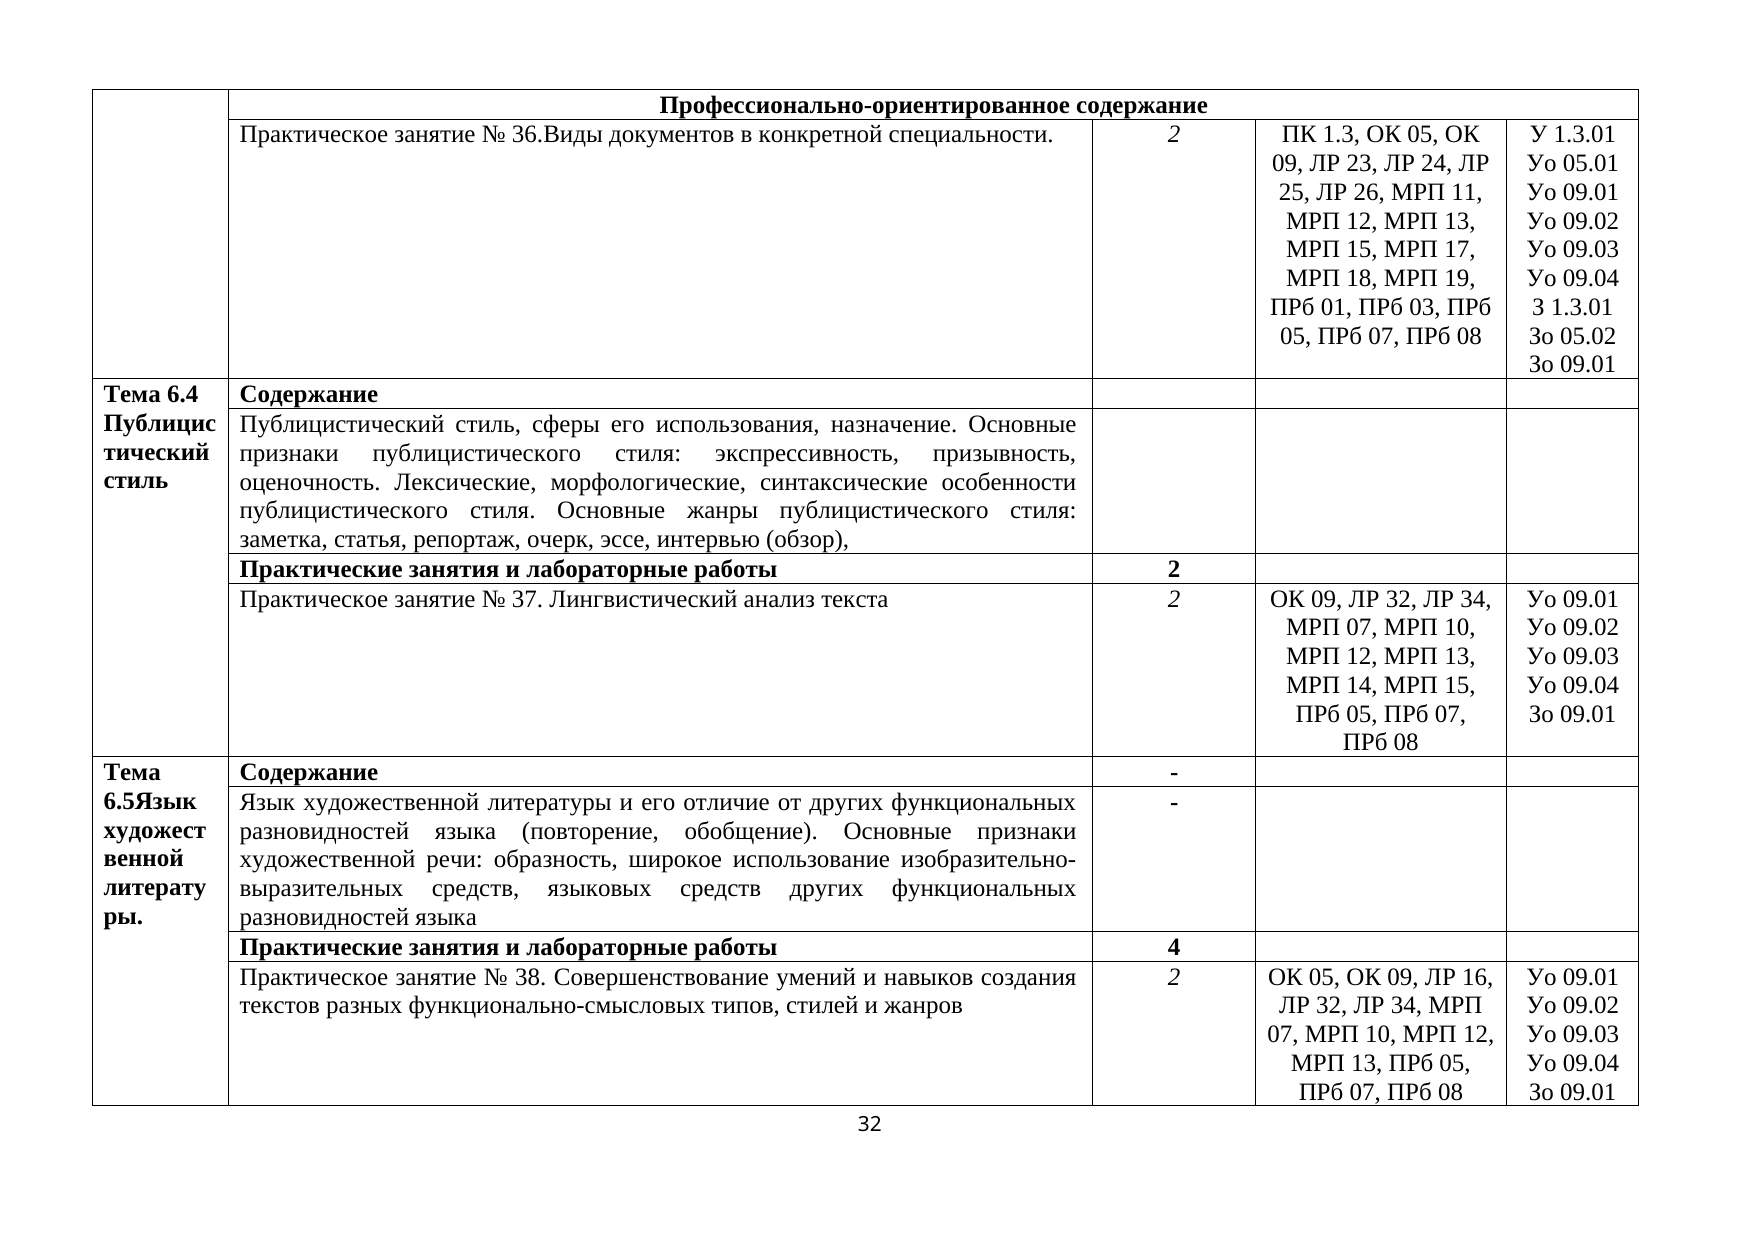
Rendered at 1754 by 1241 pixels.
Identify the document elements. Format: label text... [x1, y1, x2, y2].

table_cell Практическое занятие № 37. Лингвистический анализ текста [229, 584, 1092, 756]
table_cell [1256, 757, 1506, 786]
table_cell - [1093, 787, 1255, 931]
table_cell [1507, 379, 1638, 408]
table_cell [1507, 409, 1638, 553]
table_cell [1507, 757, 1638, 786]
table_cell [1256, 409, 1506, 553]
table_cell ОК 05, ОК 09, ЛР 16, ЛР 32, ЛР 34, МРП 07, МРП 10, МРП 12, МРП 13, ПРб 05, ПРб 07, ПРб 08 [1256, 962, 1506, 1105]
table_cell Практические занятия и лабораторные работы [229, 932, 1092, 961]
table_cell [1507, 554, 1638, 583]
table_cell Содержание [229, 379, 1092, 408]
table_cell Содержание [229, 757, 1092, 786]
table_cell [1256, 787, 1506, 931]
table_cell [1507, 787, 1638, 931]
table_cell Практическое занятие № 36.Виды документов в конкретной специальности. [229, 120, 1092, 378]
table_cell - [1093, 757, 1255, 786]
table_cell [1256, 379, 1506, 408]
table_cell [1507, 932, 1638, 961]
table_cell 2 [1093, 120, 1255, 378]
table_cell Тема 6.4 Публицистический стиль [93, 379, 228, 756]
table_cell ПК 1.3, ОК 05, ОК 09, ЛР 23, ЛР 24, ЛР 25, ЛР 26, МРП 11, МРП 12, МРП 13, МРП 15, МРП 17, МРП 18, МРП 19, ПРб 01, ПРб 03, ПРб 05, ПРб 07, ПРб 08 [1256, 120, 1506, 378]
table_cell Уо 09.01 Уо 09.02 Уо 09.03 Уо 09.04 Зо 09.01 [1507, 584, 1638, 756]
table_cell Профессионально-ориентированное содержание [229, 90, 1638, 118]
table_cell 2 [1093, 584, 1255, 756]
table_cell Практическое занятие № 38. Совершенствование умений и навыков создания текстов разных функционально-смысловых типов, стилей и жанров [229, 962, 1092, 1105]
table_cell ОК 09, ЛР 32, ЛР 34, МРП 07, МРП 10, МРП 12, МРП 13, МРП 14, МРП 15, ПРб 05, ПРб 07, ПРб 08 [1256, 584, 1506, 756]
table_cell [1256, 554, 1506, 583]
table_cell Практические занятия и лабораторные работы [229, 554, 1092, 583]
table_cell 2 [1093, 554, 1255, 583]
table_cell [1507, 962, 1638, 1105]
table_cell 4 [1093, 932, 1255, 961]
table_cell [1093, 409, 1255, 553]
table_cell Язык художественной литературы и его отличие от других функциональных разновидностей языка (повторение, обобщение). Основные признаки художественной речи: образность, широкое использование изобразительно-выразительных средств, языковых средств других функциональных разновидностей языка [229, 787, 1092, 931]
table_cell Тема 6.5Язык художественной литературы. [93, 757, 228, 1105]
table_cell [1093, 379, 1255, 408]
table_cell Публицистический стиль, сферы его использования, назначение. Основные признаки публицистического стиля: экспрессивность, призывность, оценочность. Лексические, морфологические, синтаксические особенности публицистического стиля. Основные жанры публицистического стиля: заметка, статья, репортаж, очерк, эссе, интервью (обзор), [229, 409, 1092, 553]
table_cell [1256, 932, 1506, 961]
table_cell У 1.3.01 Уо 05.01 Уо 09.01 Уо 09.02 Уо 09.03 Уо 09.04 З 1.3.01 Зо 05.02 Зо 09.01 [1507, 120, 1638, 378]
table_cell 2 [1093, 962, 1255, 1105]
